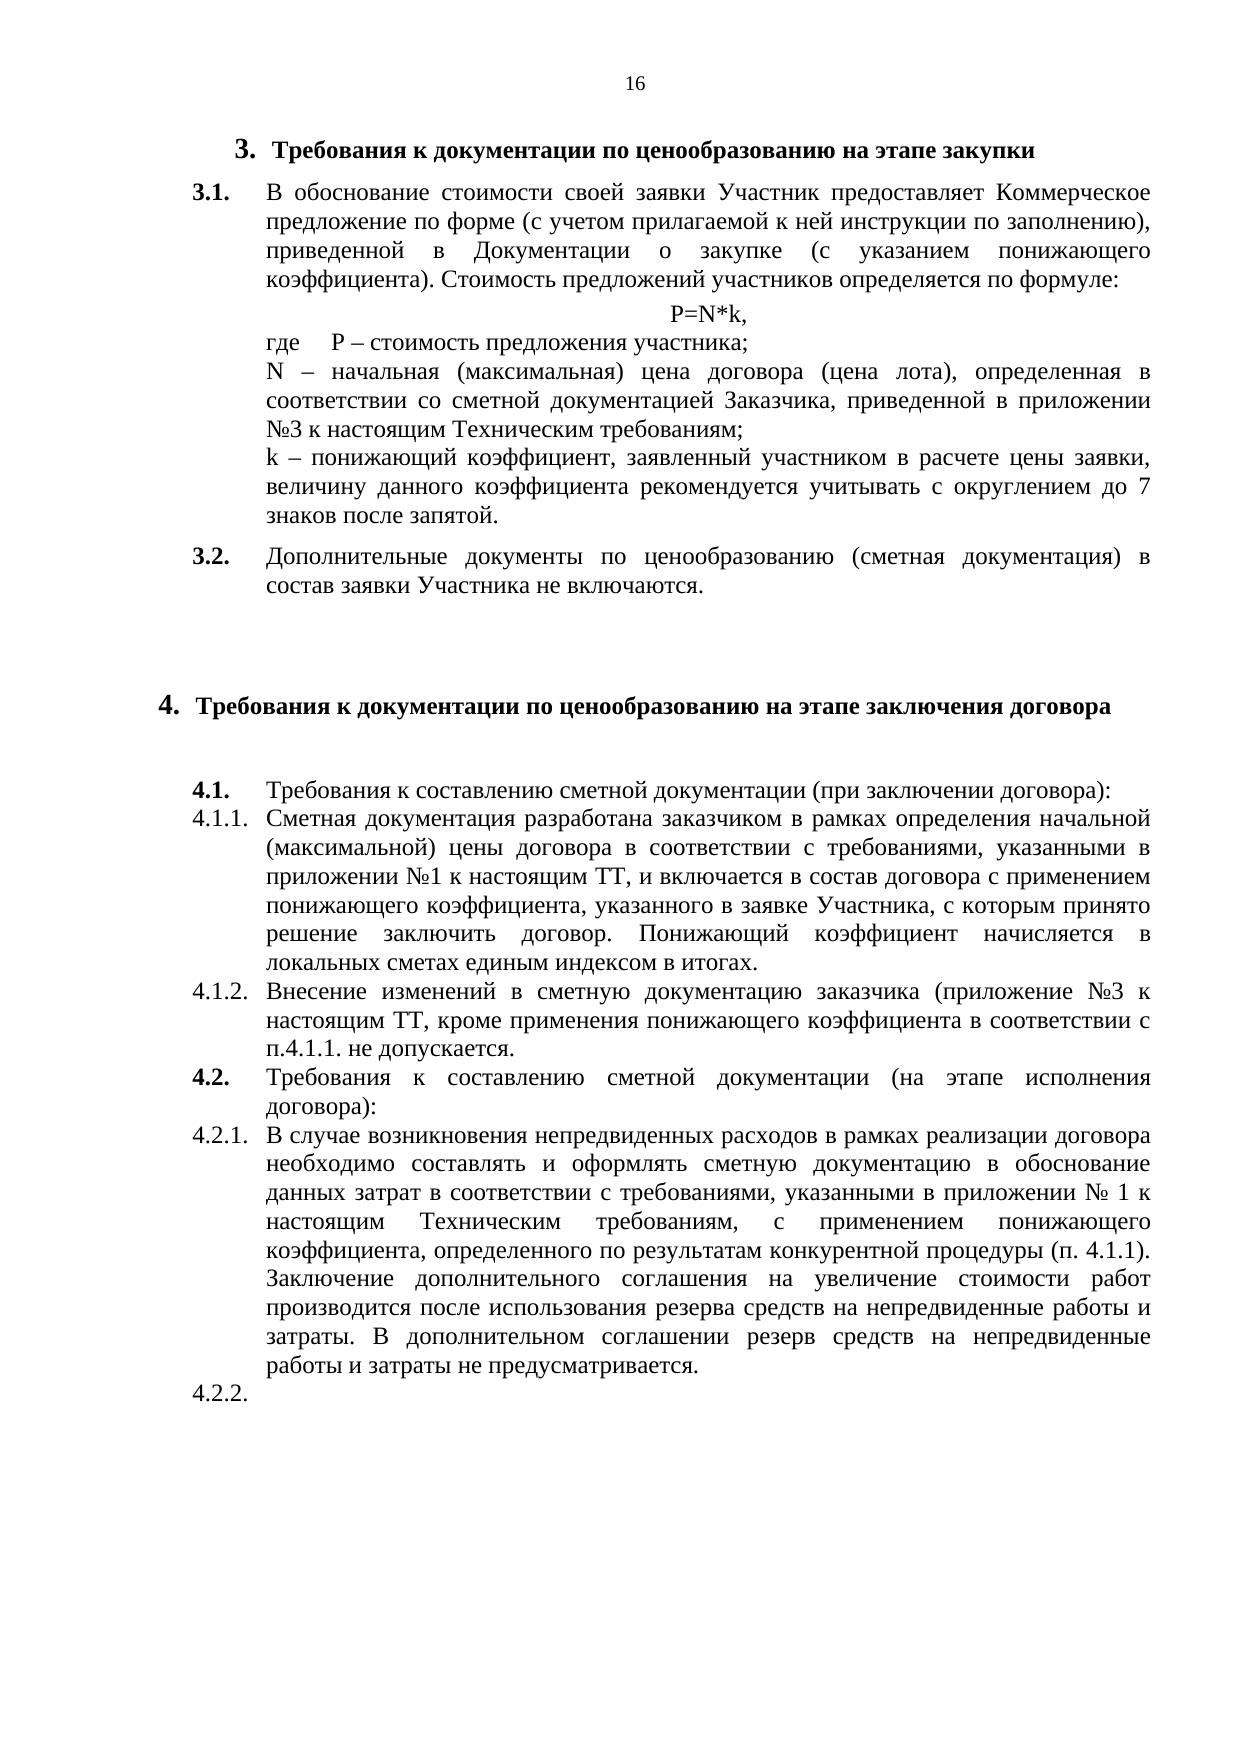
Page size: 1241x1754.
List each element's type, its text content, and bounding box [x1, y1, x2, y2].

text k – понижающий коэффициент, заявленный участником в расчете цены заявки, величину данного коэффициента рекомендуется учитывать с округлением до 7 знаков после запятой. [266, 442, 1152, 529]
subtitle Сметная документация разработана заказчиком в рамках определения начальной (максимальной) цены договора в соответствии с требованиями, указанными в приложении №1 к настоящим ТТ, и включается в состав договора с применением понижающего коэффициента, указанного в заявке Участника, с которым принято решение заключить договор. Понижающий коэффициент начисляется в локальных сметах единым индексом в итогах. [192, 816, 1152, 988]
subtitle Внесение изменений в сметную документацию заказчика (приложение №3 к настоящим ТТ, кроме применения понижающего коэффициента в соответствии с п.4.1.1. не допускается. [192, 1001, 1152, 1087]
subtitle Дополнительные документы по ценообразованию (сметная документация) в состав заявки Участника не включаются. [192, 541, 1152, 599]
subtitle Требования к составлению сметной документации (при заключении договора): [192, 775, 1152, 803]
subtitle В обоснование стоимости своей заявки Участник предоставляет Коммерческое предложение по форме (с учетом прилагаемой к ней инструкции по заполнению), приведенной в Документации о закупке (с указанием понижающего коэффициента). Стоимость предложений участников определяется по формуле: [192, 177, 1152, 292]
subtitle Требования к составлению сметной документации (на этапе исполнения договора): [192, 1100, 1152, 1157]
subtitle Требования к документации по ценообразованию на этапе заключения договора [118, 687, 1152, 721]
text N – начальная (максимальная) цена договора (цена лота), определенная в соответствии со сметной документацией Заказчика, приведенной в приложении №3 к настоящим Техническим требованиям; [266, 356, 1152, 442]
text где P – стоимость предложения участника; [266, 327, 1152, 356]
subtitle В случае возникновения непредвиденных расходов в рамках реализации договора необходимо составлять и оформлять сметную документацию в обоснование данных затрат в соответствии с требованиями, указанными в приложении № 1 к настоящим Техническим требованиям, с применением понижающего коэффициента, определенного по результатам конкурентной процедуры (п. 4.1.1). Заключение дополнительного соглашения на увеличение стоимости работ производится после использования резерва средств на непредвиденные работы и затраты. В дополнительном соглашении резерв средств на непредвиденные работы и затраты не предусматривается. [192, 1170, 1152, 1428]
subtitle Требования к документации по ценообразованию на этапе закупки [118, 131, 1152, 165]
text P=N*k, [266, 299, 1152, 327]
